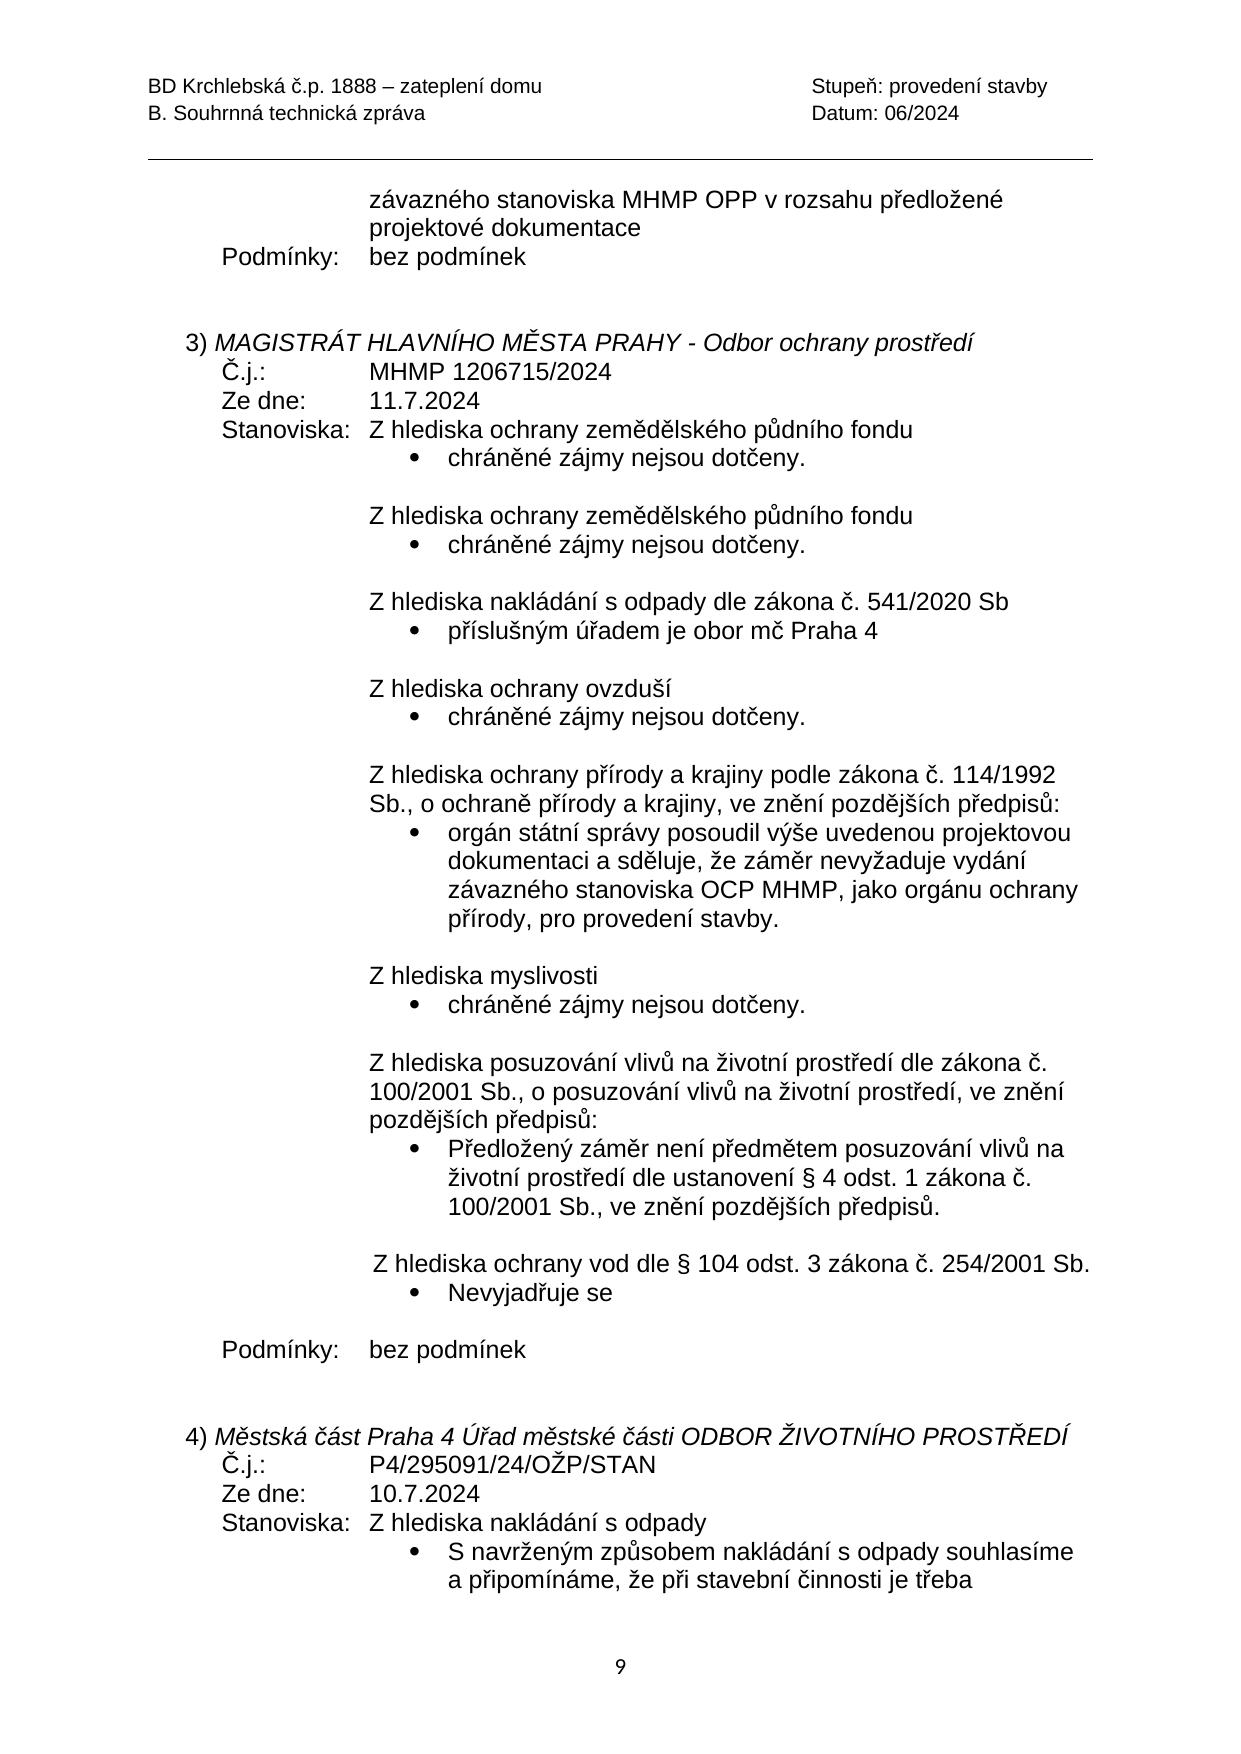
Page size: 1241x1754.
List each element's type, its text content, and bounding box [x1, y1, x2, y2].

text Podmínky: bez podmínek [148, 242, 1093, 271]
text Ze dne: 10.7.2024 [221, 1479, 1093, 1508]
list chráněné zájmy nejsou dotčeny. [410, 990, 1093, 1019]
text Z hlediska ochrany vod dle § 104 odst. 3 zákona č. 254/2001 Sb. [373, 1249, 1093, 1278]
text 4) Městská část Praha 4 Úřad městské části ODBOR ŽIVOTNÍHO PROSTŘEDÍ [185, 1422, 1093, 1450]
text Ze dne: 11.7.2024 [221, 386, 1093, 414]
list Nevyjadřuje se [410, 1278, 1093, 1307]
text Stanoviska: Z hlediska nakládání s odpady [221, 1508, 1093, 1537]
text 3) MAGISTRÁT HLAVNÍHO MĚSTA PRAHY - Odbor ochrany prostředí [185, 328, 1093, 357]
list chráněné zájmy nejsou dotčeny. [410, 702, 1093, 731]
text Z hlediska ochrany ovzduší [295, 674, 1093, 702]
text Č.j.: MHMP 1206715/2024 [185, 357, 1093, 386]
text závazného stanoviska OCP MHMP, jako orgánu ochrany přírody, pro provedení stavby. [448, 875, 1093, 933]
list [410, 1537, 1093, 1594]
list chráněné zájmy nejsou dotčeny. [410, 443, 1093, 472]
text závazného stanoviska MHMP OPP v rozsahu předložené projektové dokumentace [369, 184, 1093, 242]
list příslušným úřadem je obor mč Praha 4 [410, 616, 1093, 645]
text Z hlediska posuzování vlivů na životní prostředí dle zákona č. 100/2001 Sb., o posuzování vlivů na životní prostředí, ve znění pozdějších předpisů: [369, 1048, 1093, 1134]
text Z hlediska ochrany zemědělského půdního fondu [295, 501, 1093, 530]
text Z hlediska nakládání s odpady dle zákona č. 541/2020 Sb [295, 587, 1093, 616]
text Č.j.: P4/295091/24/OŽP/STAN [185, 1450, 1093, 1479]
list orgán státní správy posoudil výše uvedenou projektovou dokumentaci a sděluje, že záměr nevyžaduje vydání [410, 817, 1093, 875]
text Z hlediska myslivosti [295, 961, 1093, 990]
text Podmínky: bez podmínek [221, 1335, 1093, 1364]
list Předložený záměr není předmětem posuzování vlivů na životní prostředí dle ustanovení § 4 odst. 1 zákona č. 100/2001 Sb., ve znění pozdějších předpisů. [410, 1134, 1093, 1220]
text Z hlediska ochrany přírody a krajiny podle zákona č. 114/1992 Sb., o ochraně přírody a krajiny, ve znění pozdějších předpisů: [369, 760, 1093, 817]
list chráněné zájmy nejsou dotčeny. [410, 530, 1093, 558]
text Stanoviska: Z hlediska ochrany zemědělského půdního fondu [221, 414, 1093, 443]
